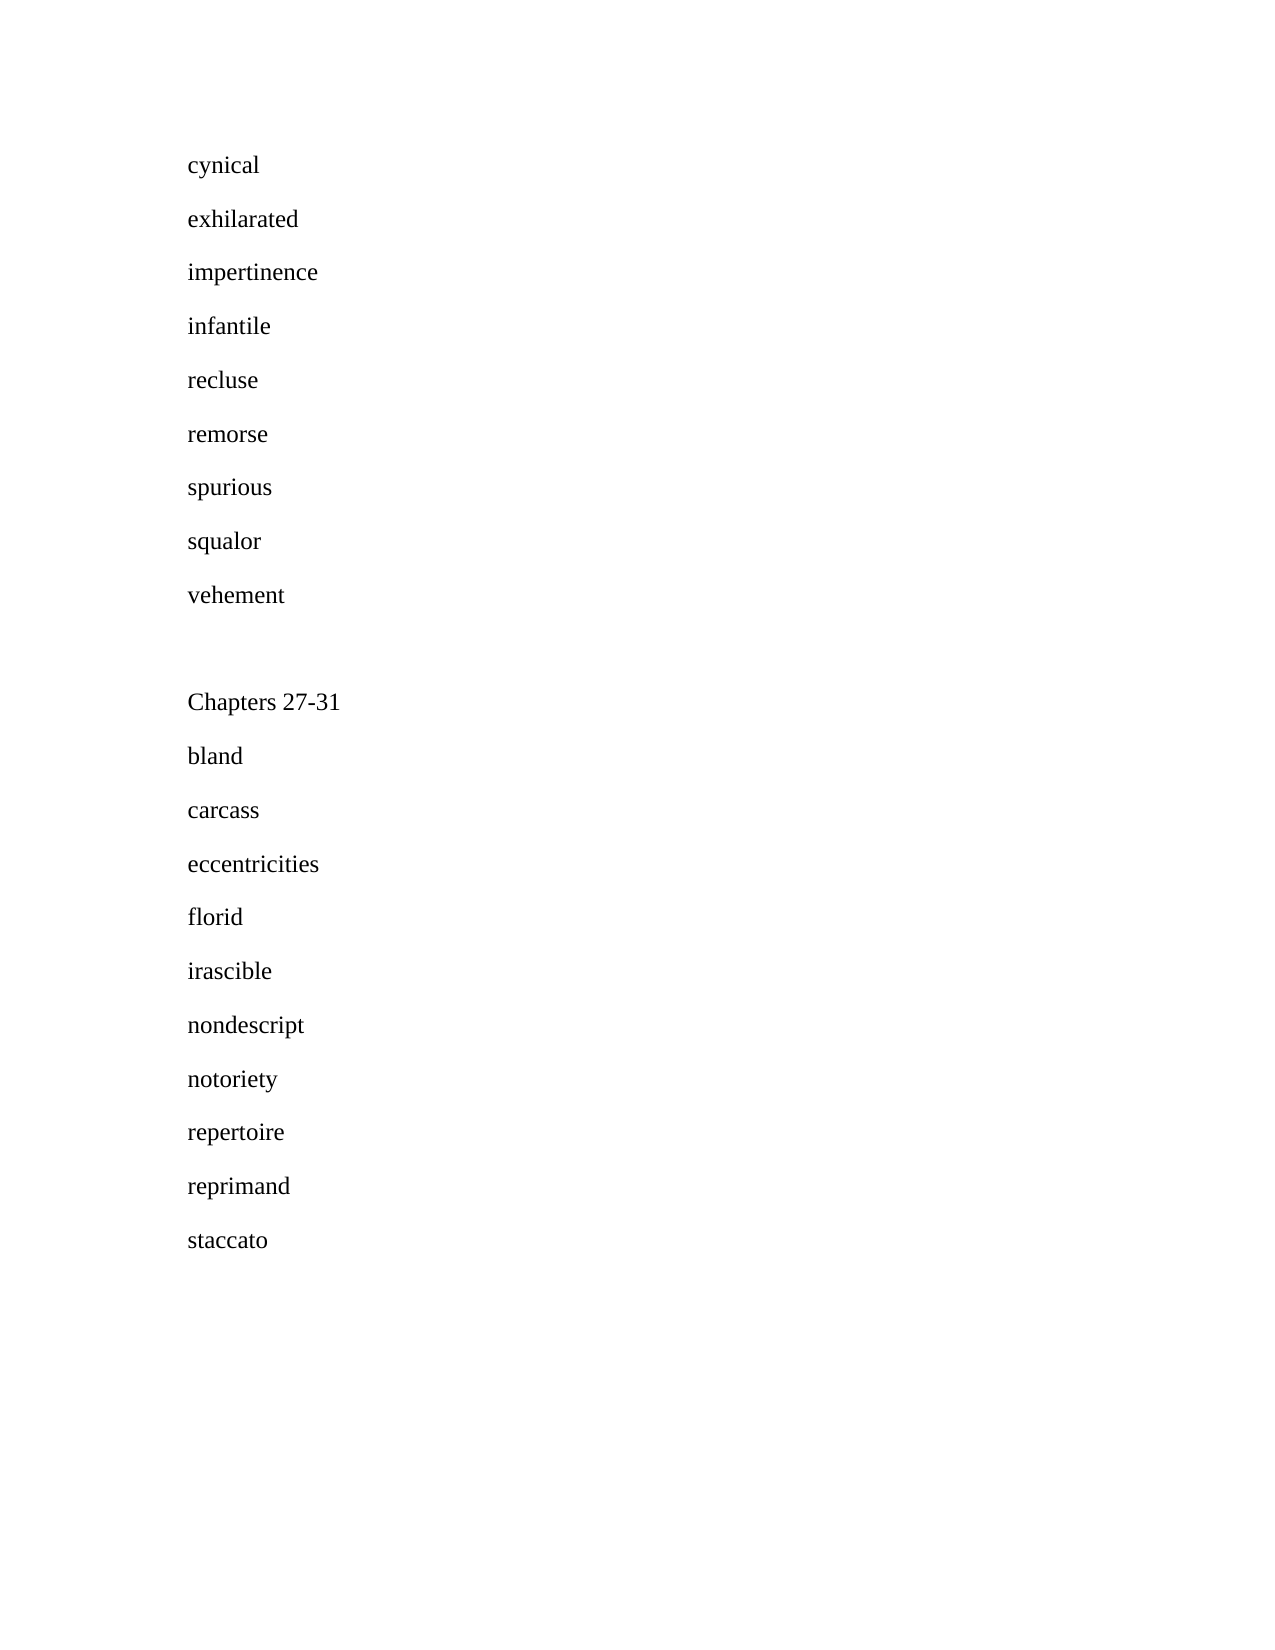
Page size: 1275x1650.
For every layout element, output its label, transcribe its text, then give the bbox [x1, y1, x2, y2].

text impertinence [187, 257, 1087, 286]
text spurious [187, 472, 1087, 501]
text recluse [187, 365, 1087, 394]
text repertoire [187, 1117, 1087, 1146]
text florid [187, 902, 1087, 931]
text eccentricities [187, 849, 1087, 877]
text vehement [187, 580, 1087, 609]
text Chapters 27-31 [187, 687, 1087, 716]
text squalor [187, 526, 1087, 555]
text irascible [187, 956, 1087, 985]
text bland [187, 741, 1087, 770]
text cynical [187, 150, 1087, 179]
text exhilarated [187, 204, 1087, 232]
text infantile [187, 311, 1087, 340]
text nondescript [187, 1010, 1087, 1039]
text notoriety [187, 1064, 1087, 1092]
text carcass [187, 795, 1087, 824]
text remorse [187, 419, 1087, 447]
text reprimand [187, 1171, 1087, 1200]
text staccato [187, 1225, 1087, 1254]
